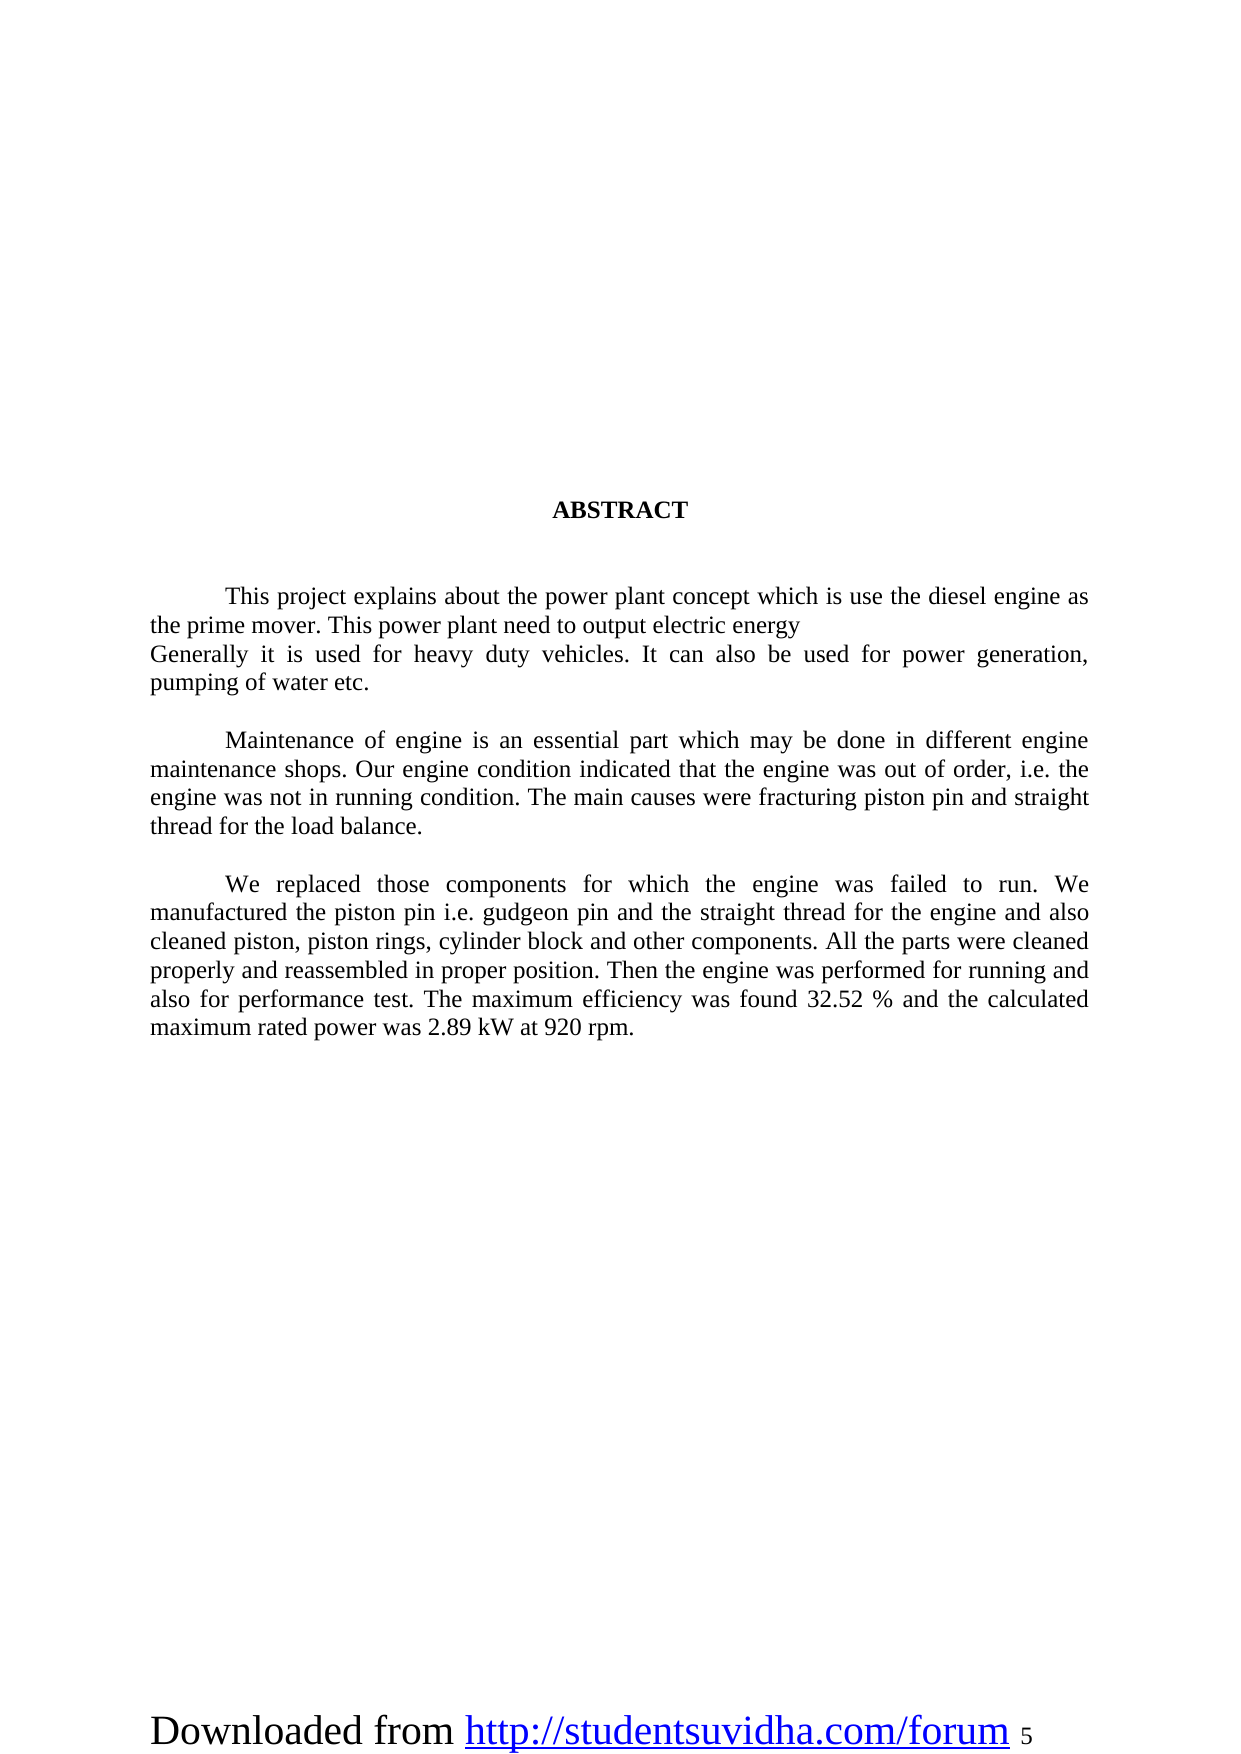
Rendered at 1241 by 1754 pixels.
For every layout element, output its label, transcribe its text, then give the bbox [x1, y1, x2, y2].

text Generally it is used for heavy duty vehicles. It can also be used for power generation, pumping of water etc. [150, 639, 1090, 696]
text ABSTRACT [150, 495, 1090, 524]
text We replaced those components for which the engine was failed to run. We manufactured the piston pin i.e. gudgeon pin and the straight thread for the engine and also cleaned piston, piston rings, cylinder block and other components. All the parts were cleaned properly and reassembled in proper position. Then the engine was performed for running and also for performance test. The maximum efficiency was found 32.52 % and the calculated maximum rated power was 2.89 kW at 920 rpm. [150, 869, 1090, 1041]
text Maintenance of engine is an essential part which may be done in different engine maintenance shops. Our engine condition indicated that the engine was out of order, i.e. the engine was not in running condition. The main causes were fracturing piston pin and straight thread for the load balance. [150, 725, 1090, 840]
text This project explains about the power plant concept which is use the diesel engine as the prime mover. This power plant need to output electric energy [150, 581, 1090, 639]
